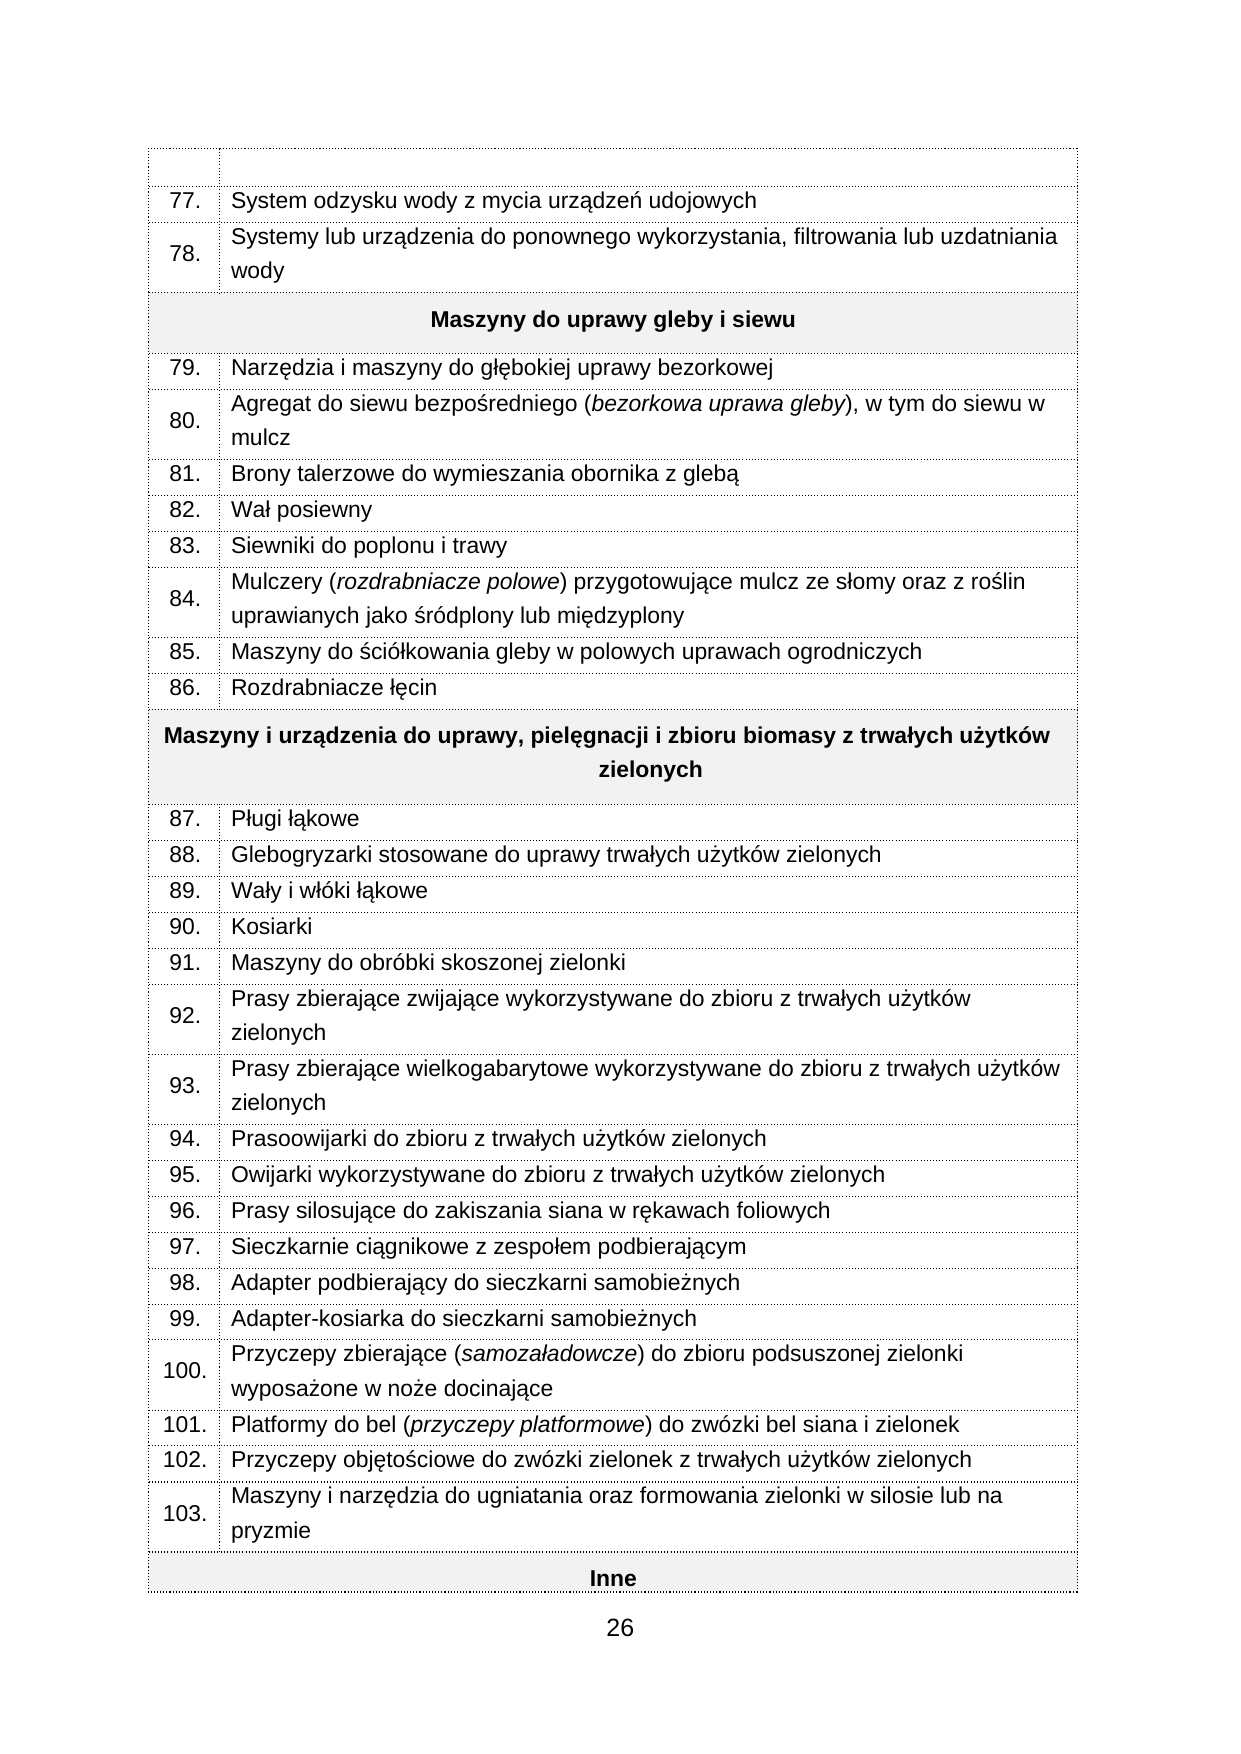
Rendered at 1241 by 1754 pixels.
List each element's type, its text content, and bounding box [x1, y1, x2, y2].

table_cell 81. [148, 459, 219, 495]
table_cell Narzędzia i maszyny do głębokiej uprawy bezorkowej [220, 353, 1078, 389]
table_cell Wały i włóki łąkowe [220, 876, 1078, 912]
table_cell Maszyny do ściółkowania gleby w polowych uprawach ogrodniczych [220, 637, 1078, 673]
table_cell 96. [148, 1196, 219, 1232]
table_cell Pługi łąkowe [220, 804, 1078, 840]
table_cell 101. [148, 1410, 219, 1445]
table_cell 84. [148, 567, 219, 637]
table_cell 92. [148, 984, 219, 1054]
table_cell 79. [148, 353, 219, 389]
table_cell Prasoowijarki do zbioru z trwałych użytków zielonych [220, 1124, 1078, 1160]
table_cell 102. [148, 1445, 219, 1481]
table_cell 86. [148, 673, 219, 709]
table_cell 91. [148, 948, 219, 983]
table_cell 93. [148, 1054, 219, 1124]
table_cell 88. [148, 840, 219, 876]
table_cell 76. [148, 148, 219, 186]
table_cell 98. [148, 1268, 219, 1303]
table_cell 83. [148, 531, 219, 567]
table_cell Przyczepy zbierające (samozaładowcze) do zbioru podsuszonej zielonki wyposażone w noże docinające [220, 1339, 1078, 1409]
table_cell Kosiarki [220, 912, 1078, 948]
table_cell Siewniki do poplonu i trawy [220, 531, 1078, 567]
table_cell Glebogryzarki stosowane do uprawy trwałych użytków zielonych [220, 840, 1078, 876]
table_cell 99. [148, 1304, 219, 1339]
table_cell 94. [148, 1124, 219, 1160]
table_cell Prasy zbierające wielkogabarytowe wykorzystywane do zbioru z trwałych użytków zielonych [220, 1054, 1078, 1124]
table_cell Owijarki wykorzystywane do zbioru z trwałych użytków zielonych [220, 1160, 1078, 1196]
table_cell 103. [148, 1481, 219, 1551]
table_cell 78. [148, 222, 219, 292]
table_cell Wał posiewny [220, 495, 1078, 531]
table_cell Przyczepy objętościowe do zwózki zielonek z trwałych użytków zielonych [220, 1445, 1078, 1481]
table_cell 80. [148, 389, 219, 459]
table_cell Rozdrabniacze łęcin [220, 673, 1078, 709]
table_cell Systemy lub urządzenia do ponownego wykorzystania, filtrowania lub uzdatniania wody [220, 222, 1078, 292]
table_cell Prasy silosujące do zakiszania siana w rękawach foliowych [220, 1196, 1078, 1232]
table_cell Adapter-kosiarka do sieczkarni samobieżnych [220, 1304, 1078, 1339]
table_cell Maszyny do obróbki skoszonej zielonki [220, 948, 1078, 983]
table_cell Maszyny i narzędzia do ugniatania oraz formowania zielonki w silosie lub na pryzmie [220, 1481, 1078, 1551]
table_cell Maszyny i urządzenia do uprawy, pielęgnacji i zbioru biomasy z trwałych użytków zielonych [148, 709, 1078, 804]
table_cell Brony talerzowe do wymieszania obornika z glebą [220, 459, 1078, 495]
table_cell 89. [148, 876, 219, 912]
table_cell Prasy zbierające zwijające wykorzystywane do zbioru z trwałych użytków zielonych [220, 984, 1078, 1054]
table_cell 77. [148, 186, 219, 222]
table_cell System odzysku wody z mycia urządzeń udojowych [220, 186, 1078, 222]
table_cell 97. [148, 1232, 219, 1267]
table_cell 90. [148, 912, 219, 948]
table_cell Sieczkarnie ciągnikowe z zespołem podbierającym [220, 1232, 1078, 1267]
table_cell Adapter podbierający do sieczkarni samobieżnych [220, 1268, 1078, 1303]
table_cell 100. [148, 1339, 219, 1409]
table_cell 95. [148, 1160, 219, 1196]
table_cell Platformy do bel (przyczepy platformowe) do zwózki bel siana i zielonek [220, 1410, 1078, 1445]
table_cell Inne [148, 1551, 1078, 1591]
table_cell 85. [148, 637, 219, 673]
table_cell 87. [148, 804, 219, 840]
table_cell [220, 148, 1078, 186]
table_cell Agregat do siewu bezpośredniego (bezorkowa uprawa gleby), w tym do siewu w mulcz [220, 389, 1078, 459]
table_cell Maszyny do uprawy gleby i siewu [148, 292, 1078, 353]
table_cell Mulczery (rozdrabniacze polowe) przygotowujące mulcz ze słomy oraz z roślin uprawianych jako śródplony lub międzyplony [220, 567, 1078, 637]
table_cell 82. [148, 495, 219, 531]
